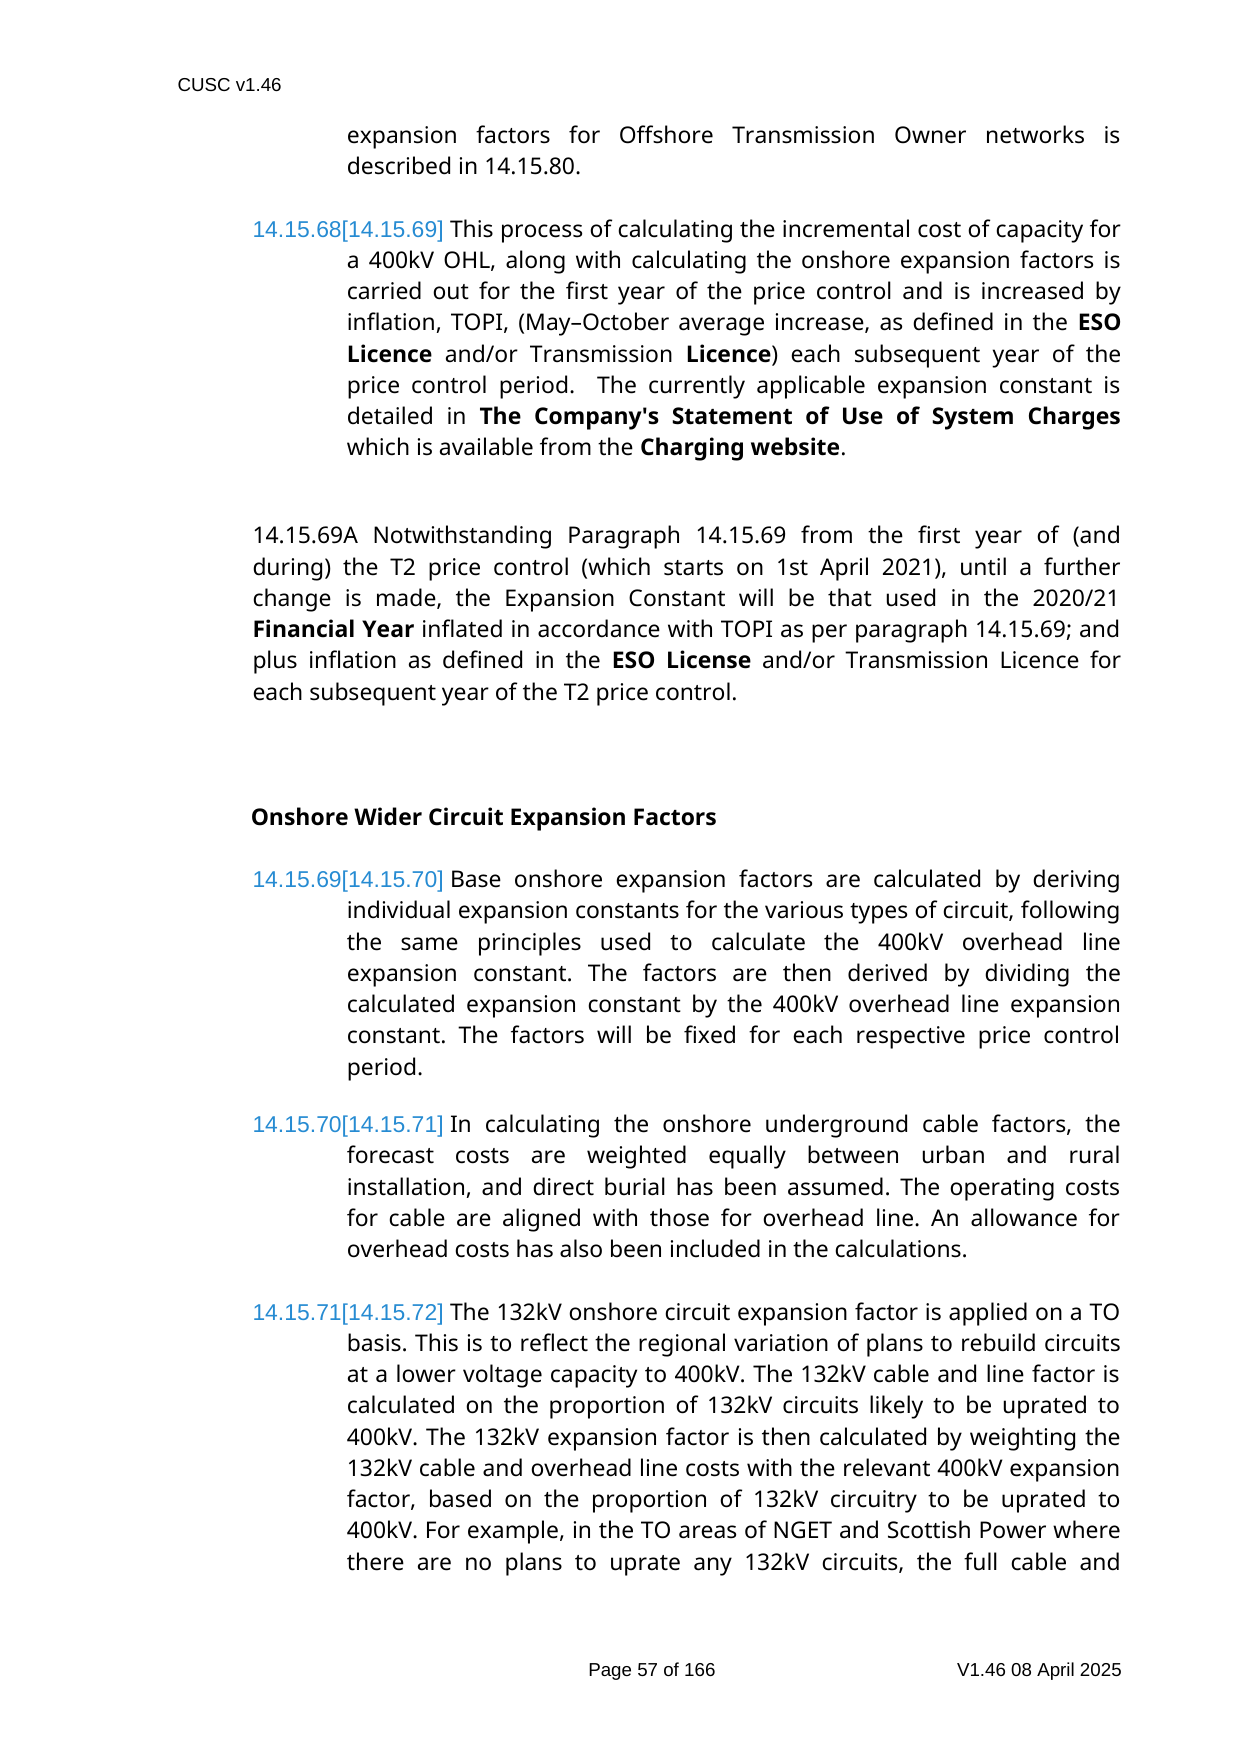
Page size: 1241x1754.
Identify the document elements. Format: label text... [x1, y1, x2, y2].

list This process of calculating the incremental cost of capacity for a 400kV OHL, along with calculating the onshore expansion factors is carried out for the first year of the price control and is increased by inflation, TOPI, (May–October average increase, as defined in the ESO Licence and/or Transmission Licence) each subsequent year of the price control period. The currently applicable expansion constant is detailed in The Company's Statement of Use of System Charges which is available from the Charging website. [252, 212, 1121, 462]
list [252, 119, 1121, 181]
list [252, 1296, 1121, 1577]
list Base onshore expansion factors are calculated by deriving individual expansion constants for the various types of circuit, following the same principles used to calculate the 400kV overhead line expansion constant. The factors are then derived by dividing the calculated expansion constant by the 400kV overhead line expansion constant. The factors will be fixed for each respective price control period. [252, 863, 1121, 1082]
text Onshore Wider Circuit Expansion Factors [251, 800, 1121, 832]
text 14.15.69A Notwithstanding Paragraph 14.15.69 from the first year of (and during) the T2 price control (which starts on 1st April 2021), until a further change is made, the Expansion Constant will be that used in the 2020/21 Financial Year inflated in accordance with TOPI as per paragraph 14.15.69; and plus inflation as defined in the ESO License and/or Transmission Licence for each subsequent year of the T2 price control. [252, 519, 1121, 707]
list In calculating the onshore underground cable factors, the forecast costs are weighted equally between urban and rural installation, and direct burial has been assumed. The operating costs for cable are aligned with those for overhead line. An allowance for overhead costs has also been included in the calculations. [252, 1108, 1121, 1264]
